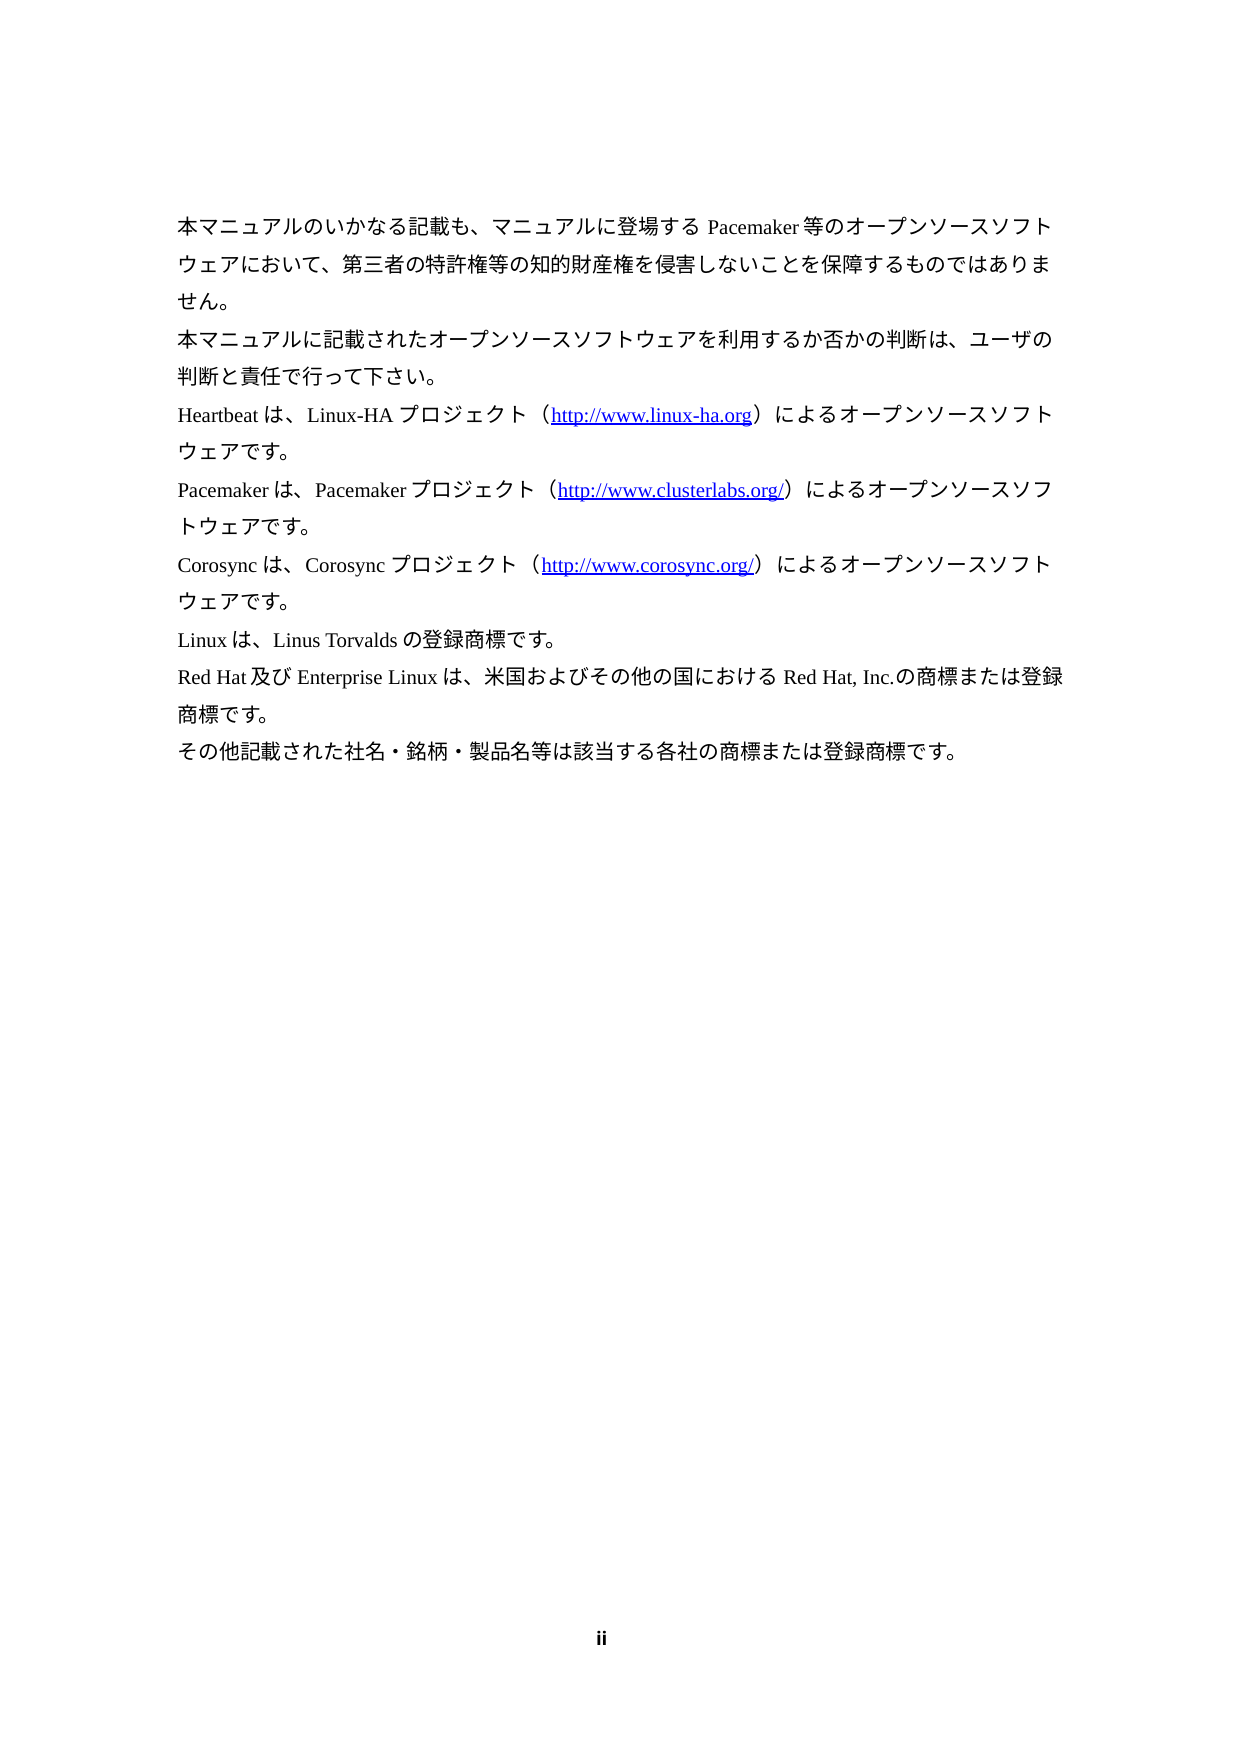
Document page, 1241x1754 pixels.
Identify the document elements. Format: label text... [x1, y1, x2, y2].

text その他記載された社名・銘柄・製品名等は該当する各社の商標または登録商標です。 [177, 732, 1054, 769]
text Heartbeatは、Linux-HAプロジェクト（http://www.linux-ha.org）によるオープンソースソフトウェアです。 [177, 394, 1054, 469]
text Red Hat及びEnterprise Linuxは、米国およびその他の国におけるRed Hat, Inc.の商標または登録商標です。 [177, 657, 1063, 732]
text Corosyncは、Corosyncプロジェクト（http://www.corosync.org/）によるオープンソースソフトウェアです。 [177, 544, 1054, 619]
text 本マニュアルのいかなる記載も、マニュアルに登場するPacemaker等のオープンソースソフトウェアにおいて、第三者の特許権等の知的財産権を侵害しないことを保障するものではありません。 [177, 207, 1054, 319]
text 本マニュアルに記載されたオープンソースソフトウェアを利用するか否かの判断は、ユーザの判断と責任で行って下さい。 [177, 319, 1054, 394]
text Linuxは、Linus Torvaldsの登録商標です。 [177, 619, 1054, 657]
text Pacemakerは、Pacemakerプロジェクト（http://www.clusterlabs.org/）によるオープンソースソフトウェアです。 [177, 469, 1054, 544]
